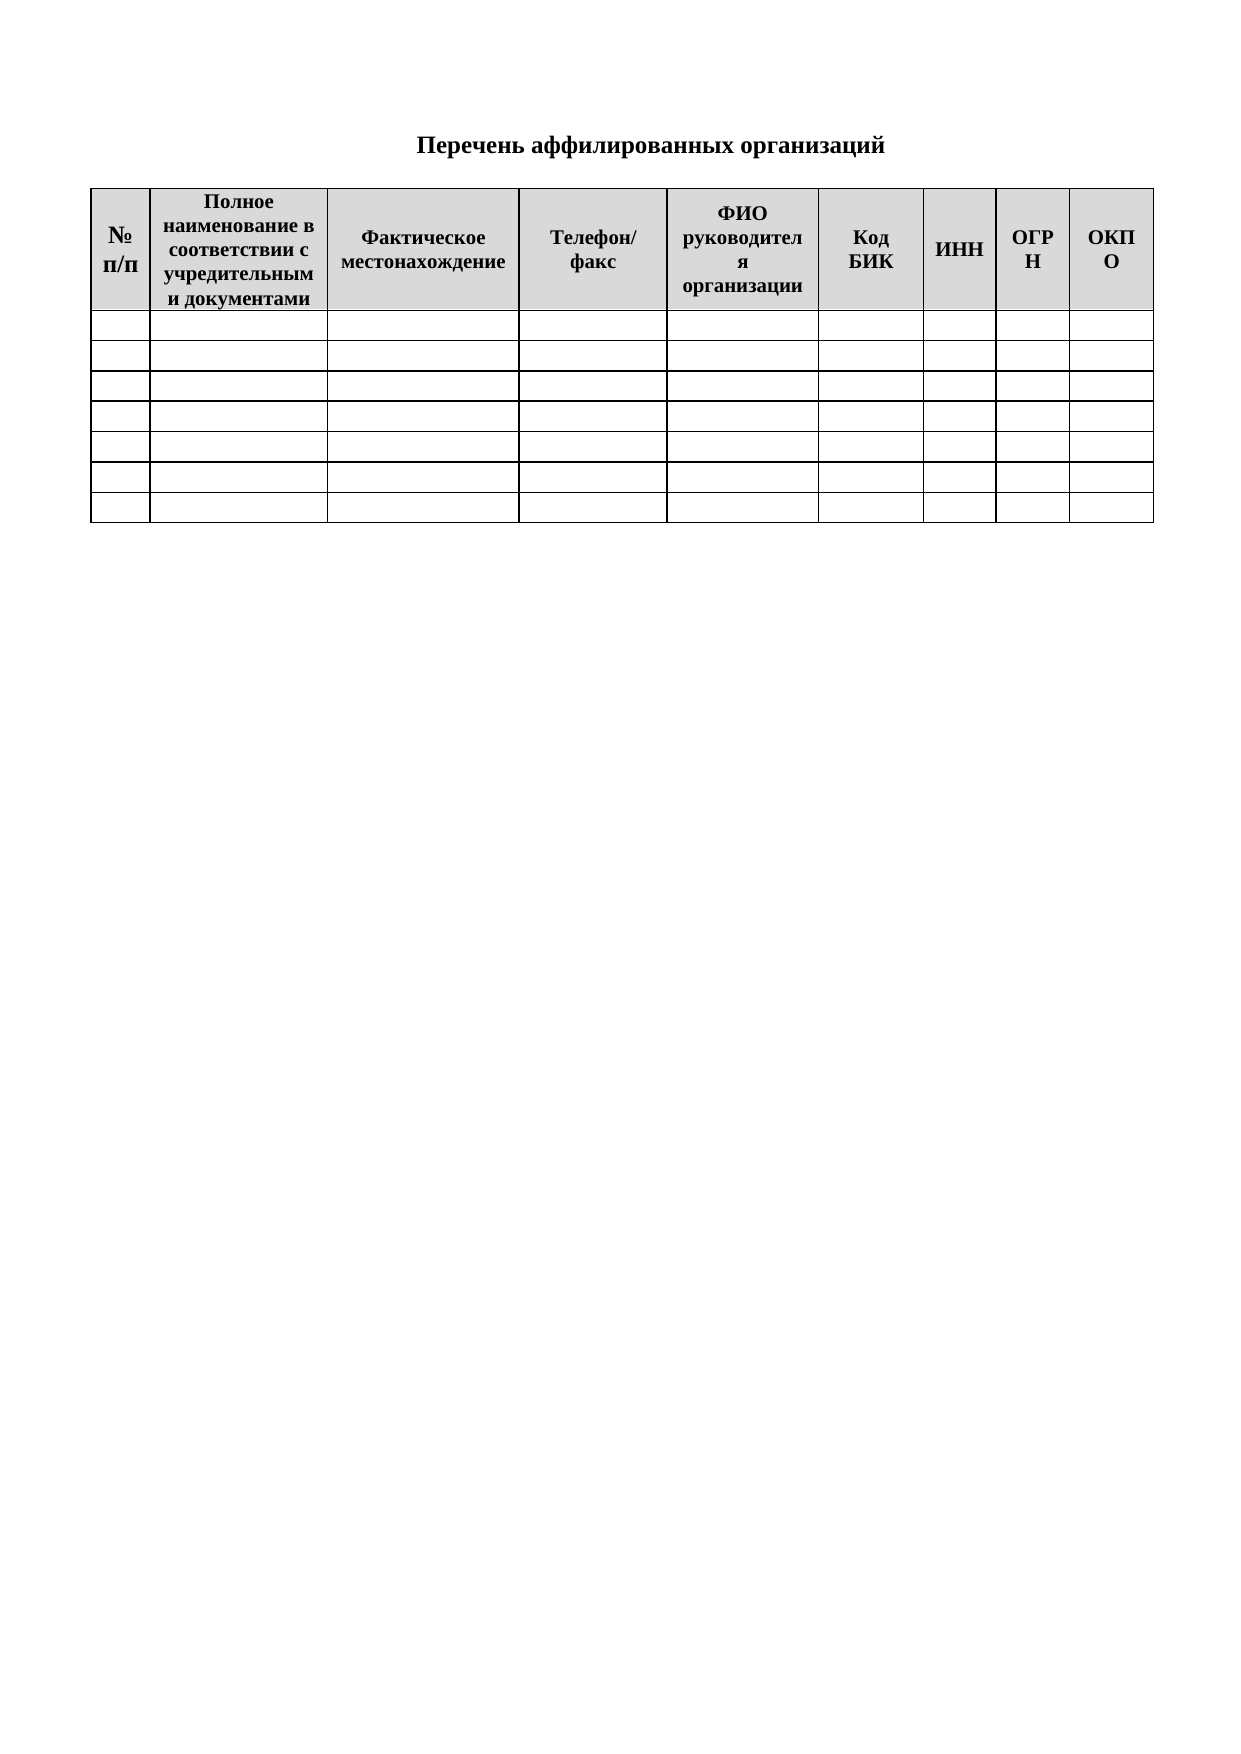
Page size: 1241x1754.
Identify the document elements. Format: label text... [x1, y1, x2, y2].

table_cell [328, 432, 518, 461]
table_cell [1070, 463, 1153, 491]
table_cell [924, 493, 995, 522]
table_cell [151, 402, 327, 431]
table_cell [92, 311, 149, 340]
table_cell [92, 402, 149, 431]
table_cell [92, 463, 149, 491]
table_cell [151, 311, 327, 340]
table_cell [1070, 493, 1153, 522]
table_cell [328, 493, 518, 522]
table_cell [997, 463, 1069, 491]
table_cell [668, 432, 818, 461]
table_cell [997, 341, 1069, 370]
table_cell [819, 463, 923, 491]
table_cell [520, 402, 666, 431]
table_cell [520, 432, 666, 461]
table_cell [668, 341, 818, 370]
table_cell [328, 311, 518, 340]
table_cell [1070, 372, 1153, 400]
table_cell [151, 463, 327, 491]
table_cell [819, 402, 923, 431]
table_cell [819, 432, 923, 461]
table_cell [151, 372, 327, 400]
table_cell [997, 493, 1069, 522]
table_header Фактическое местонахождение [328, 189, 518, 309]
table_cell [924, 463, 995, 491]
table_cell [151, 341, 327, 370]
table_cell [520, 341, 666, 370]
table_cell [151, 432, 327, 461]
table_cell [924, 372, 995, 400]
table_cell [1070, 402, 1153, 431]
table_cell [328, 402, 518, 431]
table_cell [997, 402, 1069, 431]
table_cell [92, 372, 149, 400]
table_cell [520, 372, 666, 400]
table_cell [520, 311, 666, 340]
table_header ОГРН [997, 189, 1069, 309]
table_cell [92, 432, 149, 461]
table_cell [1070, 341, 1153, 370]
table_cell [520, 493, 666, 522]
text Перечень аффилированных организаций [150, 130, 1152, 159]
table_header Полное наименование в соответствии с учредительными документами [151, 189, 327, 309]
table_cell [997, 311, 1069, 340]
table_cell [92, 341, 149, 370]
table_cell [924, 432, 995, 461]
table_cell [924, 311, 995, 340]
table_cell [819, 311, 923, 340]
table_header Телефон/ факс [520, 189, 666, 309]
table_header ФИО руководителя организации [668, 189, 818, 309]
table_header Код БИК [819, 189, 923, 309]
table_cell [668, 402, 818, 431]
table_cell [92, 493, 149, 522]
table_cell [819, 341, 923, 370]
table_header № п/п [92, 189, 149, 309]
table_cell [668, 311, 818, 340]
table_cell [328, 463, 518, 491]
table_cell [668, 463, 818, 491]
table_cell [668, 493, 818, 522]
table_cell [151, 493, 327, 522]
table_cell [1070, 311, 1153, 340]
table_cell [997, 372, 1069, 400]
table_cell [1070, 432, 1153, 461]
table_cell [819, 493, 923, 522]
table_cell [819, 372, 923, 400]
table_header ОКПО [1070, 189, 1153, 309]
table_cell [328, 341, 518, 370]
table_cell [924, 341, 995, 370]
table_cell [997, 432, 1069, 461]
table_cell [328, 372, 518, 400]
table_cell [668, 372, 818, 400]
table_cell [520, 463, 666, 491]
table_header ИНН [924, 189, 995, 309]
table_cell [924, 402, 995, 431]
